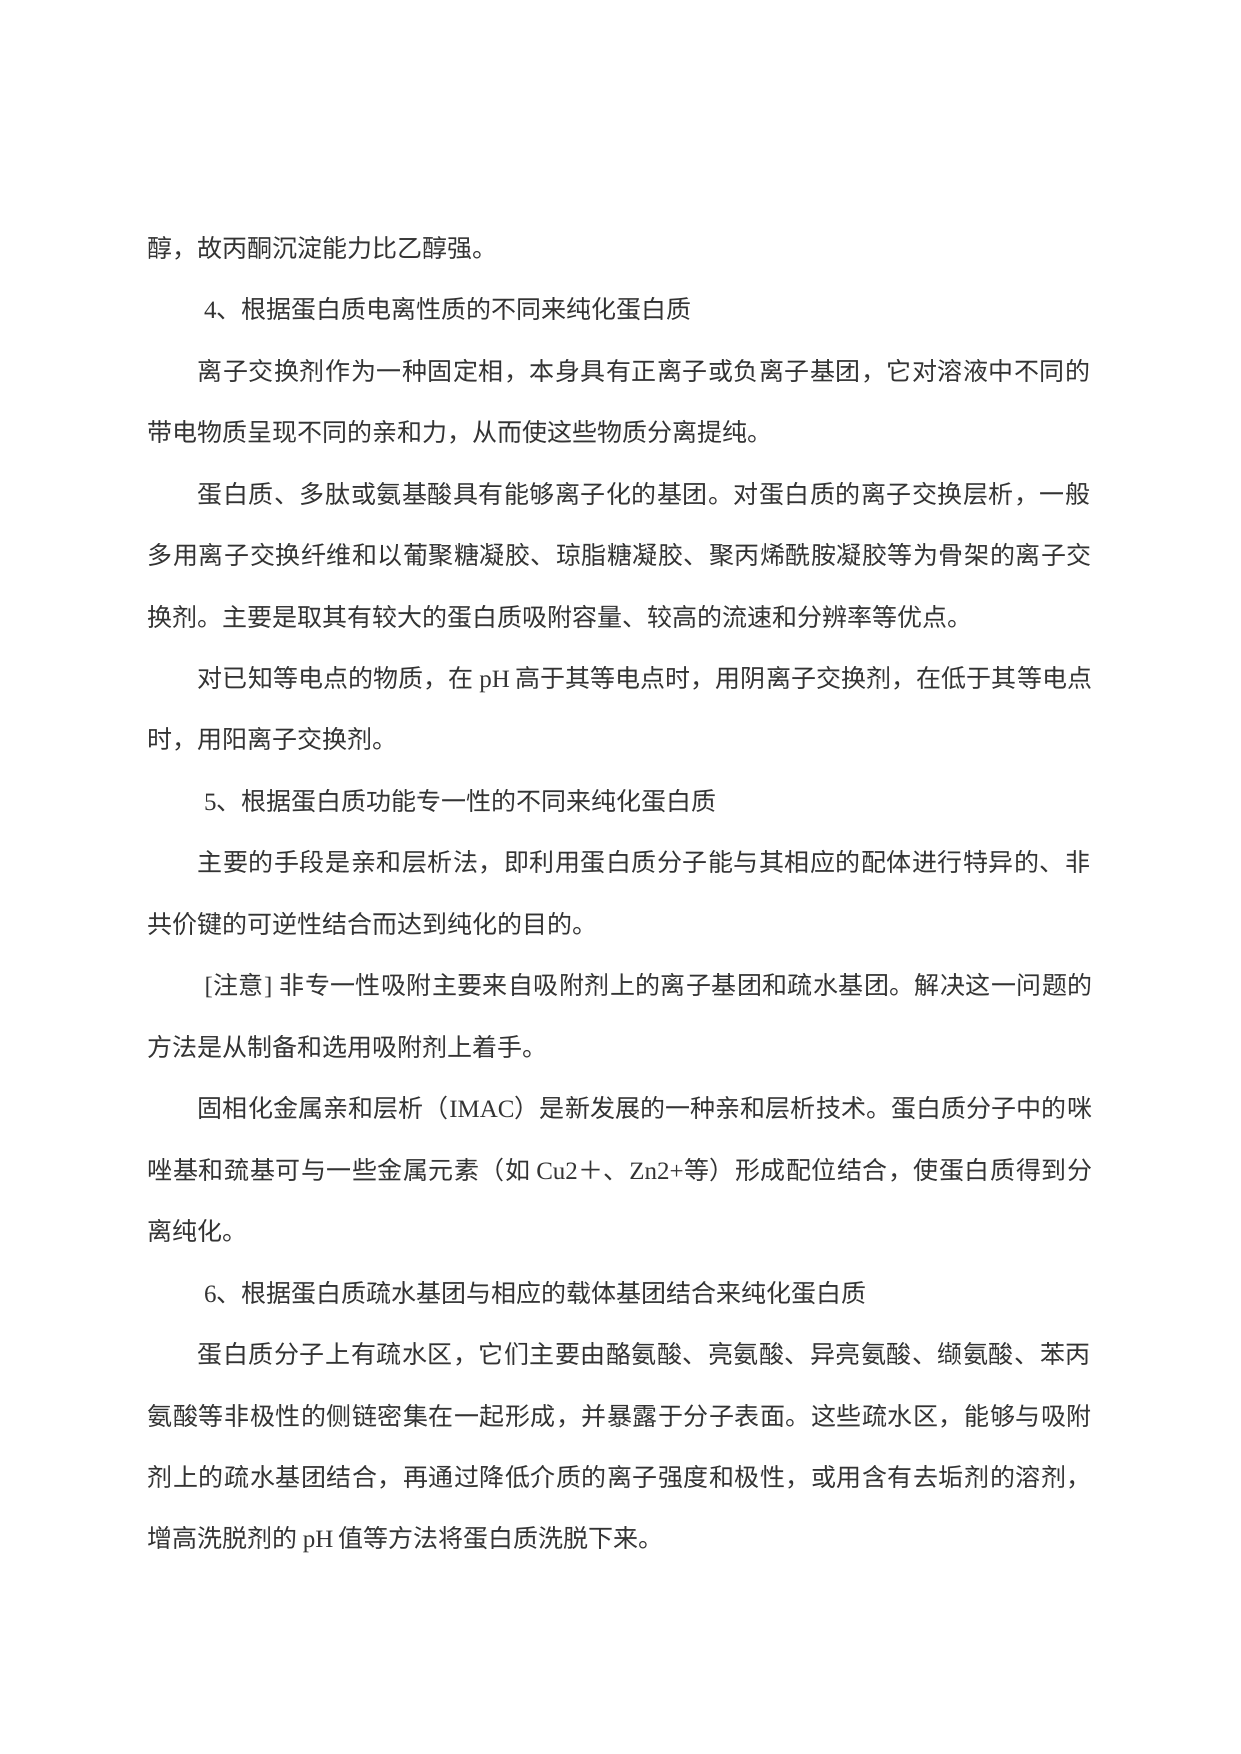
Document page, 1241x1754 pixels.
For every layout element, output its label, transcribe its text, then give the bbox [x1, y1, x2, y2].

text 蛋白质、多肽或氨基酸具有能够离子化的基团。对蛋白质的离子交换层析，一般多用离子交换纤维和以葡聚糖凝胶、琼脂糖凝胶、聚丙烯酰胺凝胶等为骨架的离子交换剂。主要是取其有较大的蛋白质吸附容量、较高的流速和分辨率等优点。 [148, 462, 1092, 646]
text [148, 216, 1092, 277]
text 离子交换剂作为一种固定相，本身具有正离子或负离子基团，它对溶液中不同的带电物质呈现不同的亲和力，从而使这些物质分离提纯。 [148, 339, 1092, 462]
text 4、根据蛋白质电离性质的不同来纯化蛋白质 [148, 277, 1092, 339]
text [注意] 非专一性吸附主要来自吸附剂上的离子基团和疏水基团。解决这一问题的方法是从制备和选用吸附剂上着手。 [148, 953, 1092, 1076]
text 对已知等电点的物质，在pH高于其等电点时，用阴离子交换剂，在低于其等电点时，用阳离子交换剂。 [148, 646, 1092, 769]
text 6、根据蛋白质疏水基团与相应的载体基团结合来纯化蛋白质 [148, 1261, 1092, 1322]
text 固相化金属亲和层析（IMAC）是新发展的一种亲和层析技术。蛋白质分子中的咪唑基和巯基可与一些金属元素（如Cu2＋、Zn2+等）形成配位结合，使蛋白质得到分离纯化。 [148, 1076, 1092, 1261]
text 主要的手段是亲和层析法，即利用蛋白质分子能与其相应的配体进行特异的、非共价键的可逆性结合而达到纯化的目的。 [148, 830, 1092, 953]
text 蛋白质分子上有疏水区，它们主要由酪氨酸、亮氨酸、异亮氨酸、缬氨酸、苯丙氨酸等非极性的侧链密集在一起形成，并暴露于分子表面。这些疏水区，能够与吸附剂上的疏水基团结合，再通过降低介质的离子强度和极性，或用含有去垢剂的溶剂，增高洗脱剂的pH值等方法将蛋白质洗脱下来。 [148, 1322, 1092, 1568]
text 5、根据蛋白质功能专一性的不同来纯化蛋白质 [148, 769, 1092, 830]
